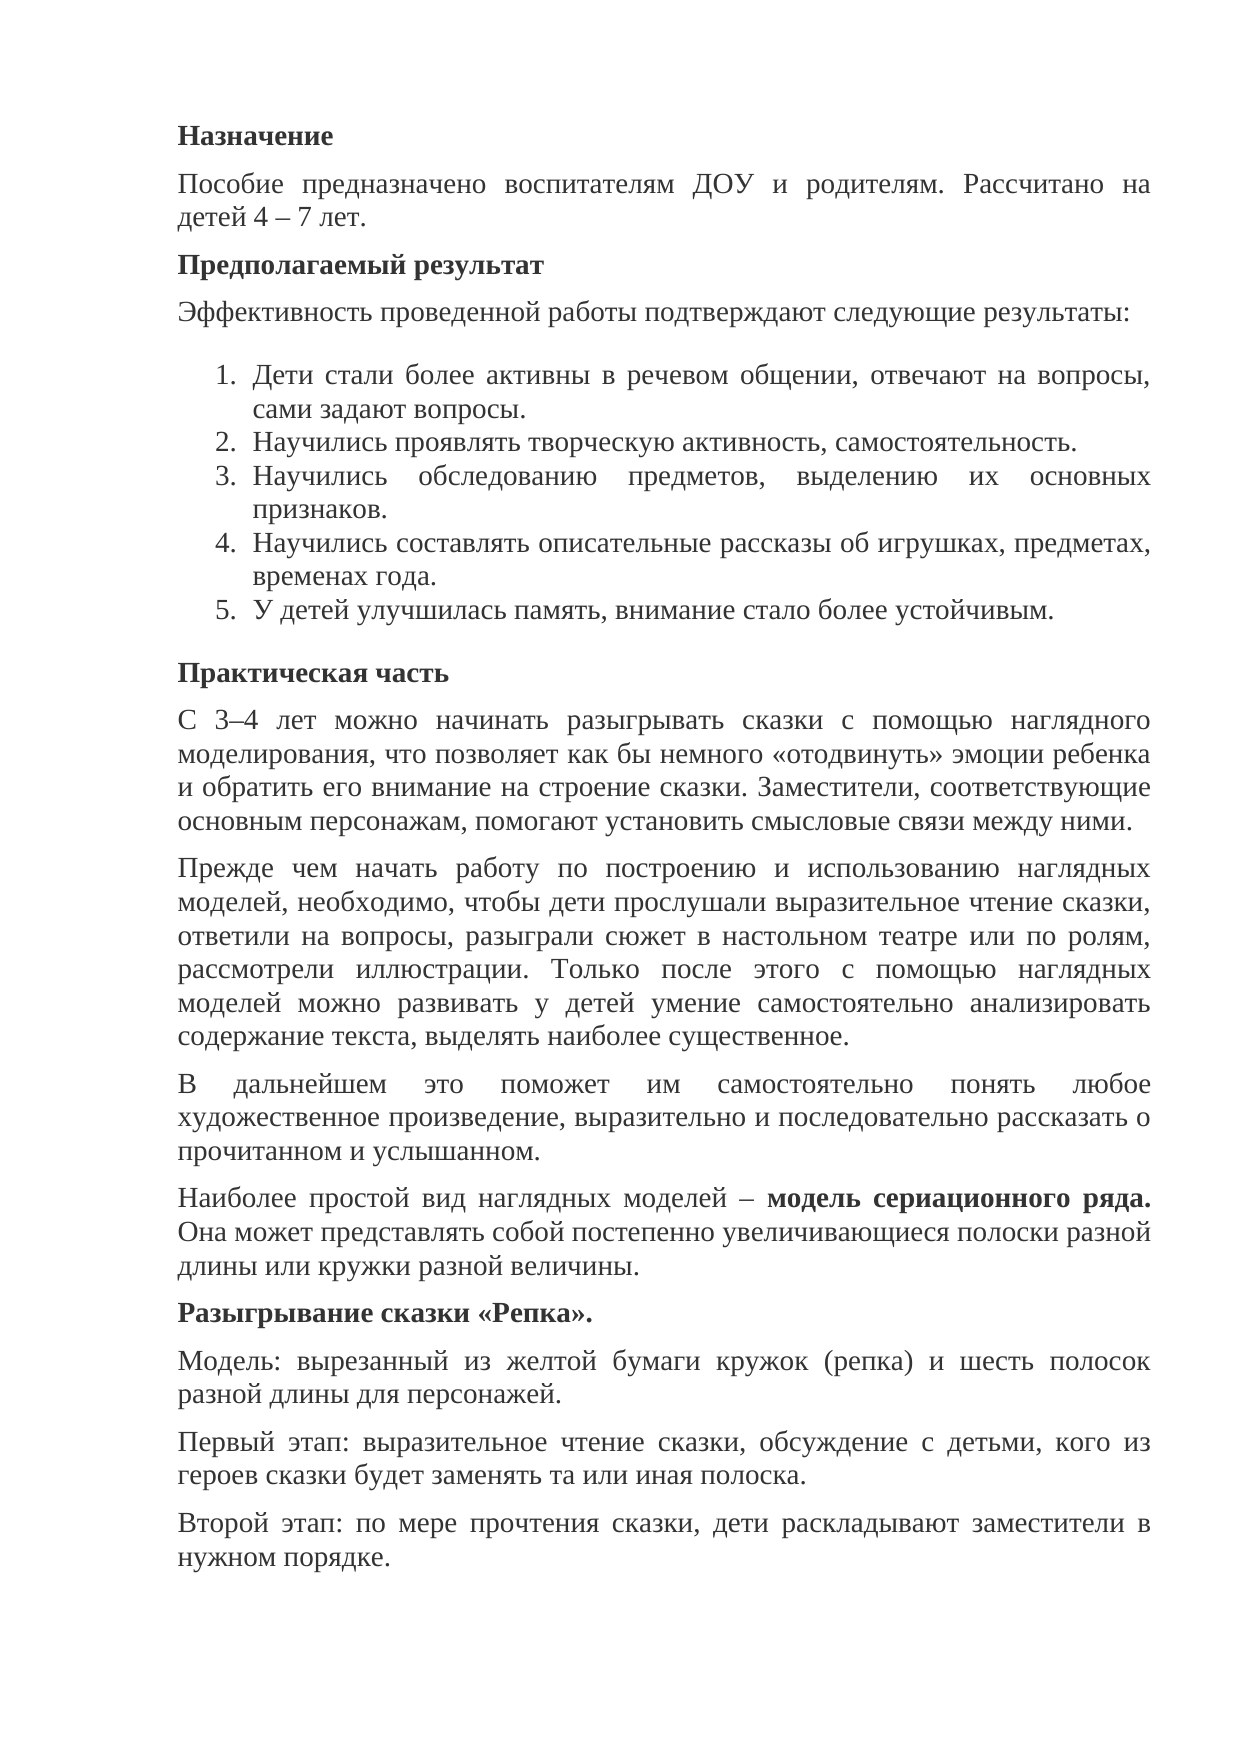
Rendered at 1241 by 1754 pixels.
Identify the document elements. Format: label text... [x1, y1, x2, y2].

text Первый этап: выразительное чтение сказки, обсуждение с детьми, кого из героев сказки будет заменять та или иная полоска. [177, 1424, 1152, 1491]
text Предполагаемый результат [177, 247, 1152, 280]
text Прежде чем начать работу по построению и использованию наглядных моделей, необходимо, чтобы дети прослушали выразительное чтение сказки, ответили на вопросы, разыграли сюжет в настольном театре или по ролям, рассмотрели иллюстрации. Только после этого с помощью наглядных моделей можно развивать у детей умение самостоятельно анализировать содержание текста, выделять наиболее существенное. [177, 851, 1152, 1052]
list У детей улучшилась память, внимание стало более устойчивым. [215, 592, 1152, 626]
text В дальнейшем это поможет им самостоятельно понять любое художественное произведение, выразительно и последовательно рассказать о прочитанном и услышанном. [177, 1066, 1152, 1166]
text Наиболее простой вид наглядных моделей – модель сериационного ряда. Она может представлять собой постепенно увеличивающиеся полоски разной длины или кружки разной величины. [177, 1181, 1152, 1281]
text Назначение [177, 118, 1152, 152]
text С 3–4 лет можно начинать разыгрывать сказки с помощью наглядного моделирования, что позволяет как бы немного «отодвинуть» эмоции ребенка и обратить его внимание на строение сказки. Заместители, соответствующие основным персонажам, помогают установить смысловые связи между ними. [177, 702, 1152, 836]
list Научились обследованию предметов, выделению их основных признаков. [215, 458, 1152, 525]
list Научились проявлять творческую активность, самостоятельность. [215, 424, 1152, 458]
list Научились составлять описательные рассказы об игрушках, предметах, временах года. [215, 525, 1152, 592]
text Эффективность проведенной работы подтверждают следующие результаты: [177, 294, 1152, 328]
text Модель: вырезанный из желтой бумаги кружок (репка) и шесть полосок разной длины для персонажей. [177, 1343, 1152, 1410]
text Пособие предназначено воспитателям ДОУ и родителям. Рассчитано на детей 4 – 7 лет. [177, 166, 1152, 233]
list Дети стали более активны в речевом общении, отвечают на вопросы, сами задают вопросы. [215, 357, 1152, 424]
text Второй этап: по мере прочтения сказки, дети раскладывают заместители в нужном порядке. [177, 1505, 1152, 1572]
text Практическая часть [177, 655, 1152, 688]
text Разыгрывание сказки «Репка». [177, 1295, 1152, 1329]
